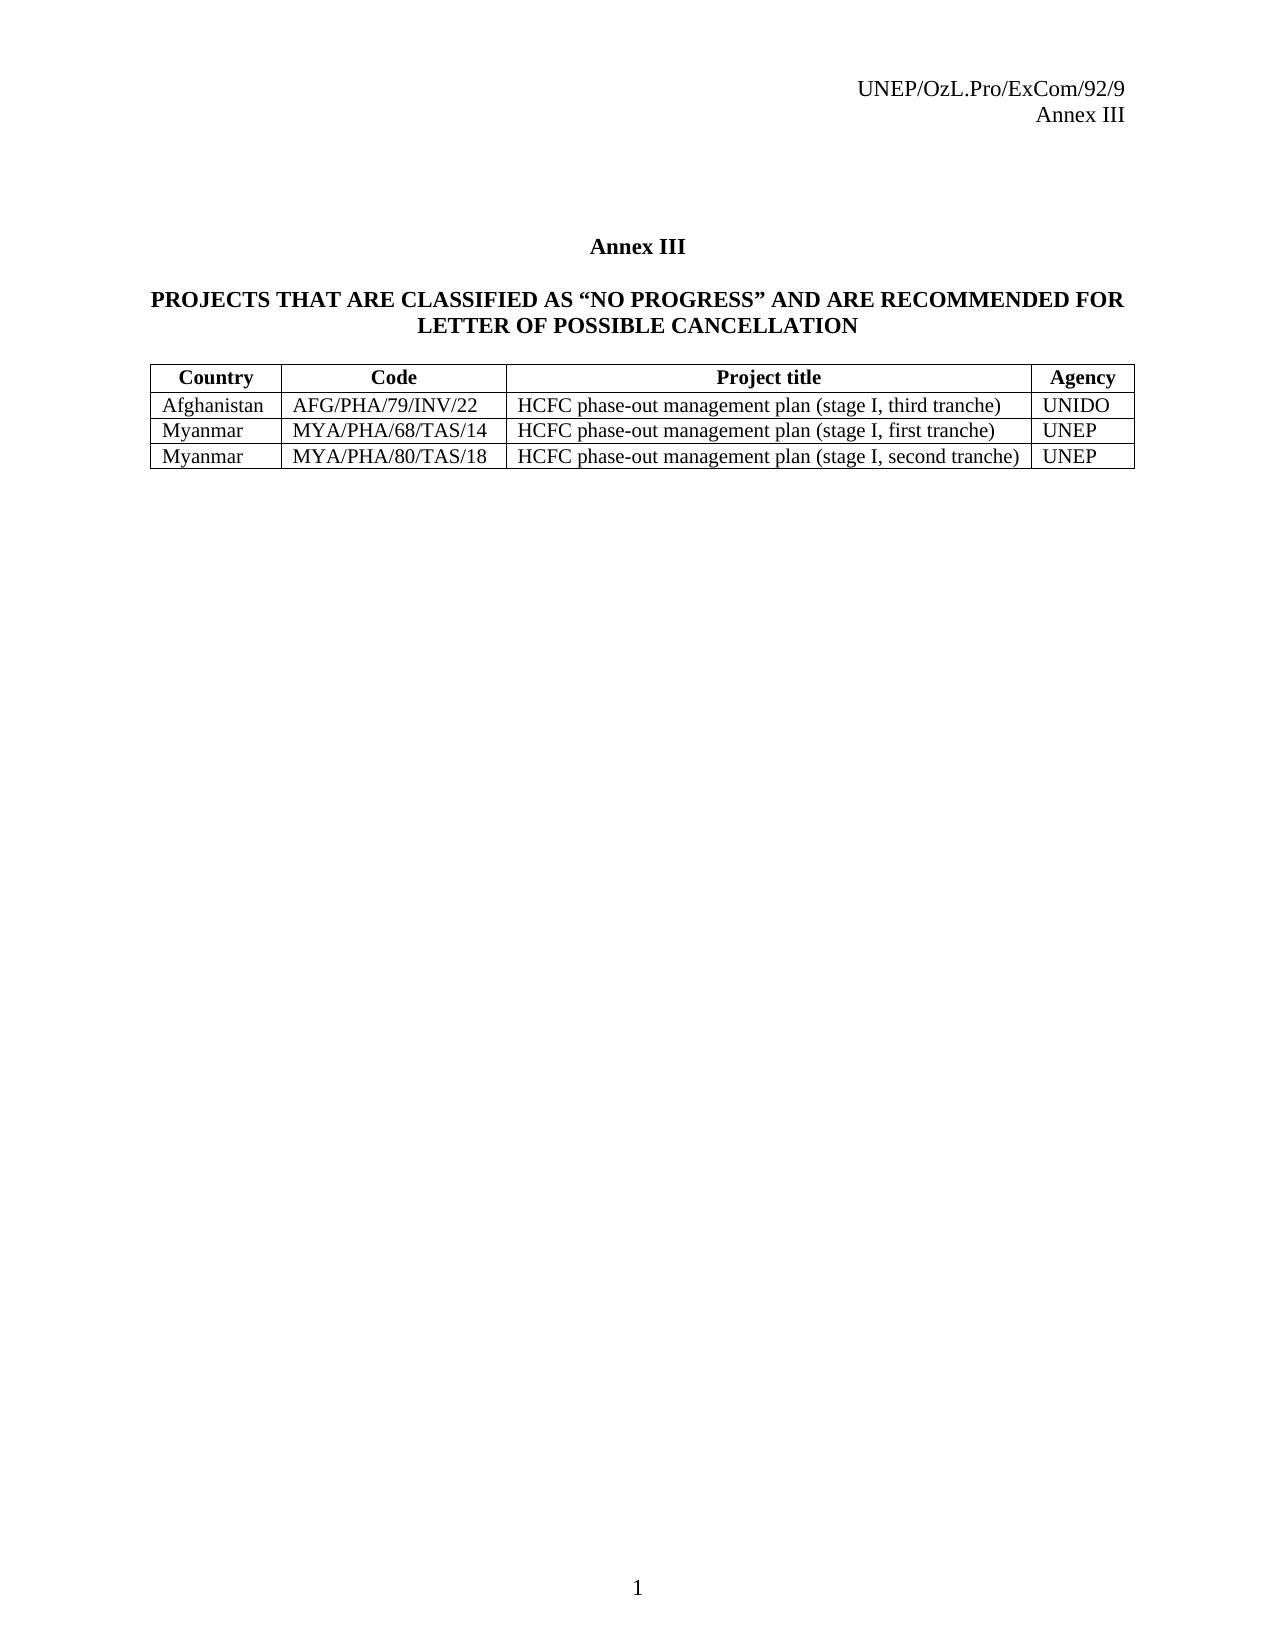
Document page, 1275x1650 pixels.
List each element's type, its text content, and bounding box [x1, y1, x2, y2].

table_cell Afghanistan [151, 393, 281, 417]
table_cell UNIDO [1032, 393, 1134, 417]
table_cell HCFC phase-out management plan (stage I, third tranche) [507, 393, 1031, 417]
text Annex III [150, 233, 1125, 259]
table_cell AFG/PHA/79/INV/22 [282, 393, 506, 417]
table_cell Myanmar [151, 444, 281, 468]
table_cell Myanmar [151, 419, 281, 442]
table_header Agency [1032, 365, 1134, 392]
table_header Country [151, 365, 281, 392]
table_cell MYA/PHA/80/TAS/18 [282, 444, 506, 468]
table_cell HCFC phase-out management plan (stage I, second tranche) [507, 444, 1031, 468]
table_cell UNEP [1032, 419, 1134, 442]
list PROJECTS THAT ARE CLASSIFIED AS “NO PROGRESS” and are recommended FOR letter of possible cancellation [150, 286, 1125, 338]
table_header Project title [507, 365, 1031, 392]
table_cell UNEP [1032, 444, 1134, 468]
table_cell MYA/PHA/68/TAS/14 [282, 419, 506, 442]
table_header Code [282, 365, 506, 392]
table_cell HCFC phase-out management plan (stage I, first tranche) [507, 419, 1031, 442]
